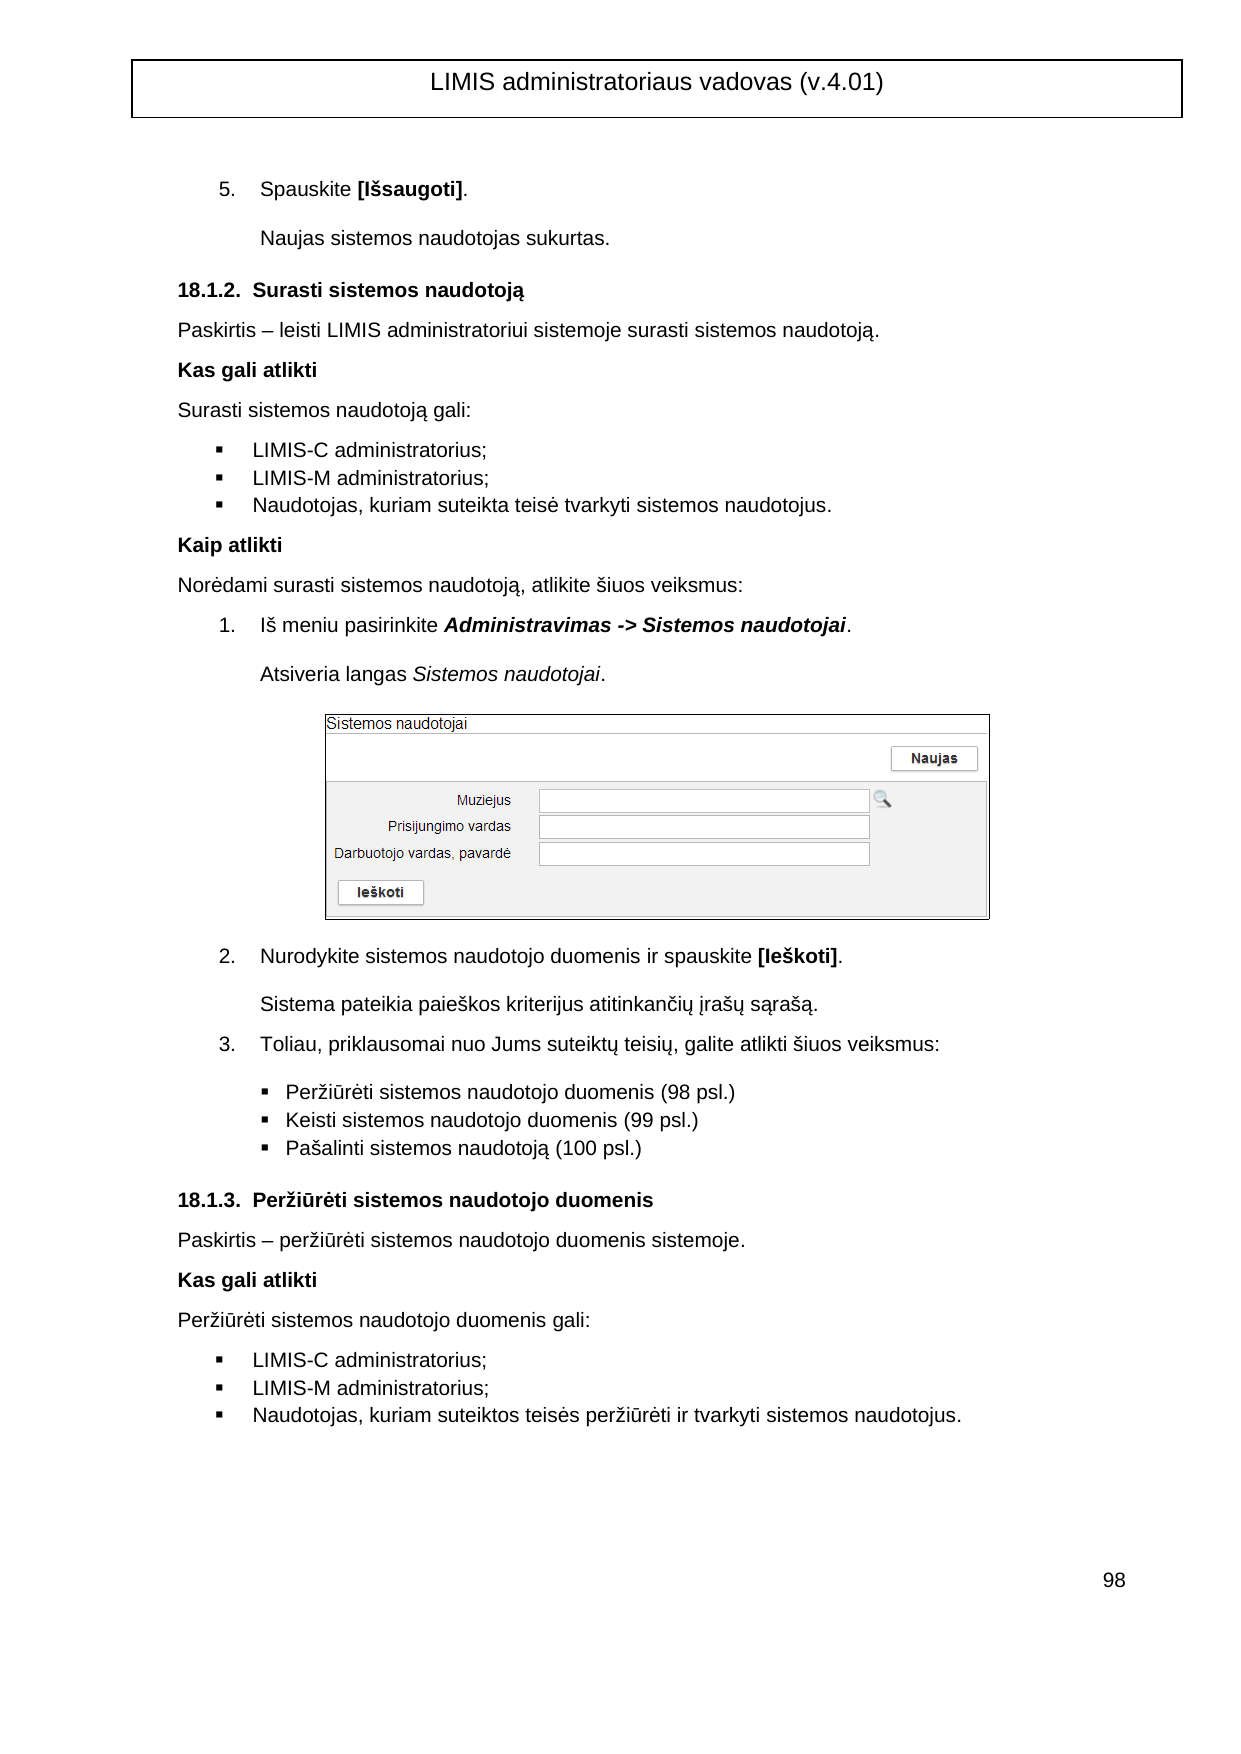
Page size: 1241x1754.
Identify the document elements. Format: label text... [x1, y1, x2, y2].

subtitle Kaip atlikti [177, 533, 1137, 557]
text Sistema pateikia paieškos kriterijus atitinkančių įrašų sąrašą. [260, 992, 1137, 1016]
text Keisti sistemos naudotojo duomenis (78 psl.) [260, 1108, 1137, 1132]
subtitle Kas gali atlikti [177, 1268, 1137, 1292]
text Pašalinti sistemos naudotoją (79 psl.) [260, 1135, 1137, 1159]
text LIMIS-C administratorius; [214, 1348, 1137, 1372]
text LIMIS-C administratorius; [214, 438, 1137, 462]
text Spauskite [Išsaugoti]. [218, 177, 1137, 201]
text Peržiūrėti sistemos naudotojo duomenis gali: [177, 1308, 1137, 1332]
picture [326, 715, 989, 919]
subtitle Surasti sistemos naudotoją [177, 278, 1137, 302]
text Toliau, priklausomai nuo Jums suteiktų teisių, galite atlikti šiuos veiksmus: [218, 1032, 1137, 1056]
text Nurodykite sistemos naudotojo duomenis ir spauskite [Ieškoti]. [218, 943, 1137, 967]
subtitle Kas gali atlikti [177, 358, 1137, 382]
text Naudotojas, kuriam suteikta teisė tvarkyti sistemos naudotojus. [214, 493, 1137, 517]
text LIMIS-M administratorius; [214, 1376, 1137, 1400]
text Surasti sistemos naudotoją gali: [177, 398, 1137, 422]
text Paskirtis – peržiūrėti sistemos naudotojo duomenis sistemoje. [177, 1228, 1137, 1252]
text Norėdami surasti sistemos naudotoją, atlikite šiuos veiksmus: [177, 573, 1137, 597]
text Naujas sistemos naudotojas sukurtas. [260, 226, 1137, 249]
text Paskirtis – leisti LIMIS administratoriui sistemoje surasti sistemos naudotoją. [177, 318, 1137, 342]
list Iš meniu pasirinkite Administravimas -> Sistemos naudotojai. [218, 613, 1137, 637]
text Atsiveria langas Sistemos naudotojai. [260, 662, 1137, 686]
text Peržiūrėti sistemos naudotojo duomenis (78 psl.) [260, 1080, 1137, 1104]
subtitle Peržiūrėti sistemos naudotojo duomenis [177, 1188, 1137, 1212]
text LIMIS-M administratorius; [214, 466, 1137, 490]
text Naudotojas, kuriam suteiktos teisės peržiūrėti ir tvarkyti sistemos naudotojus. [214, 1403, 1137, 1427]
